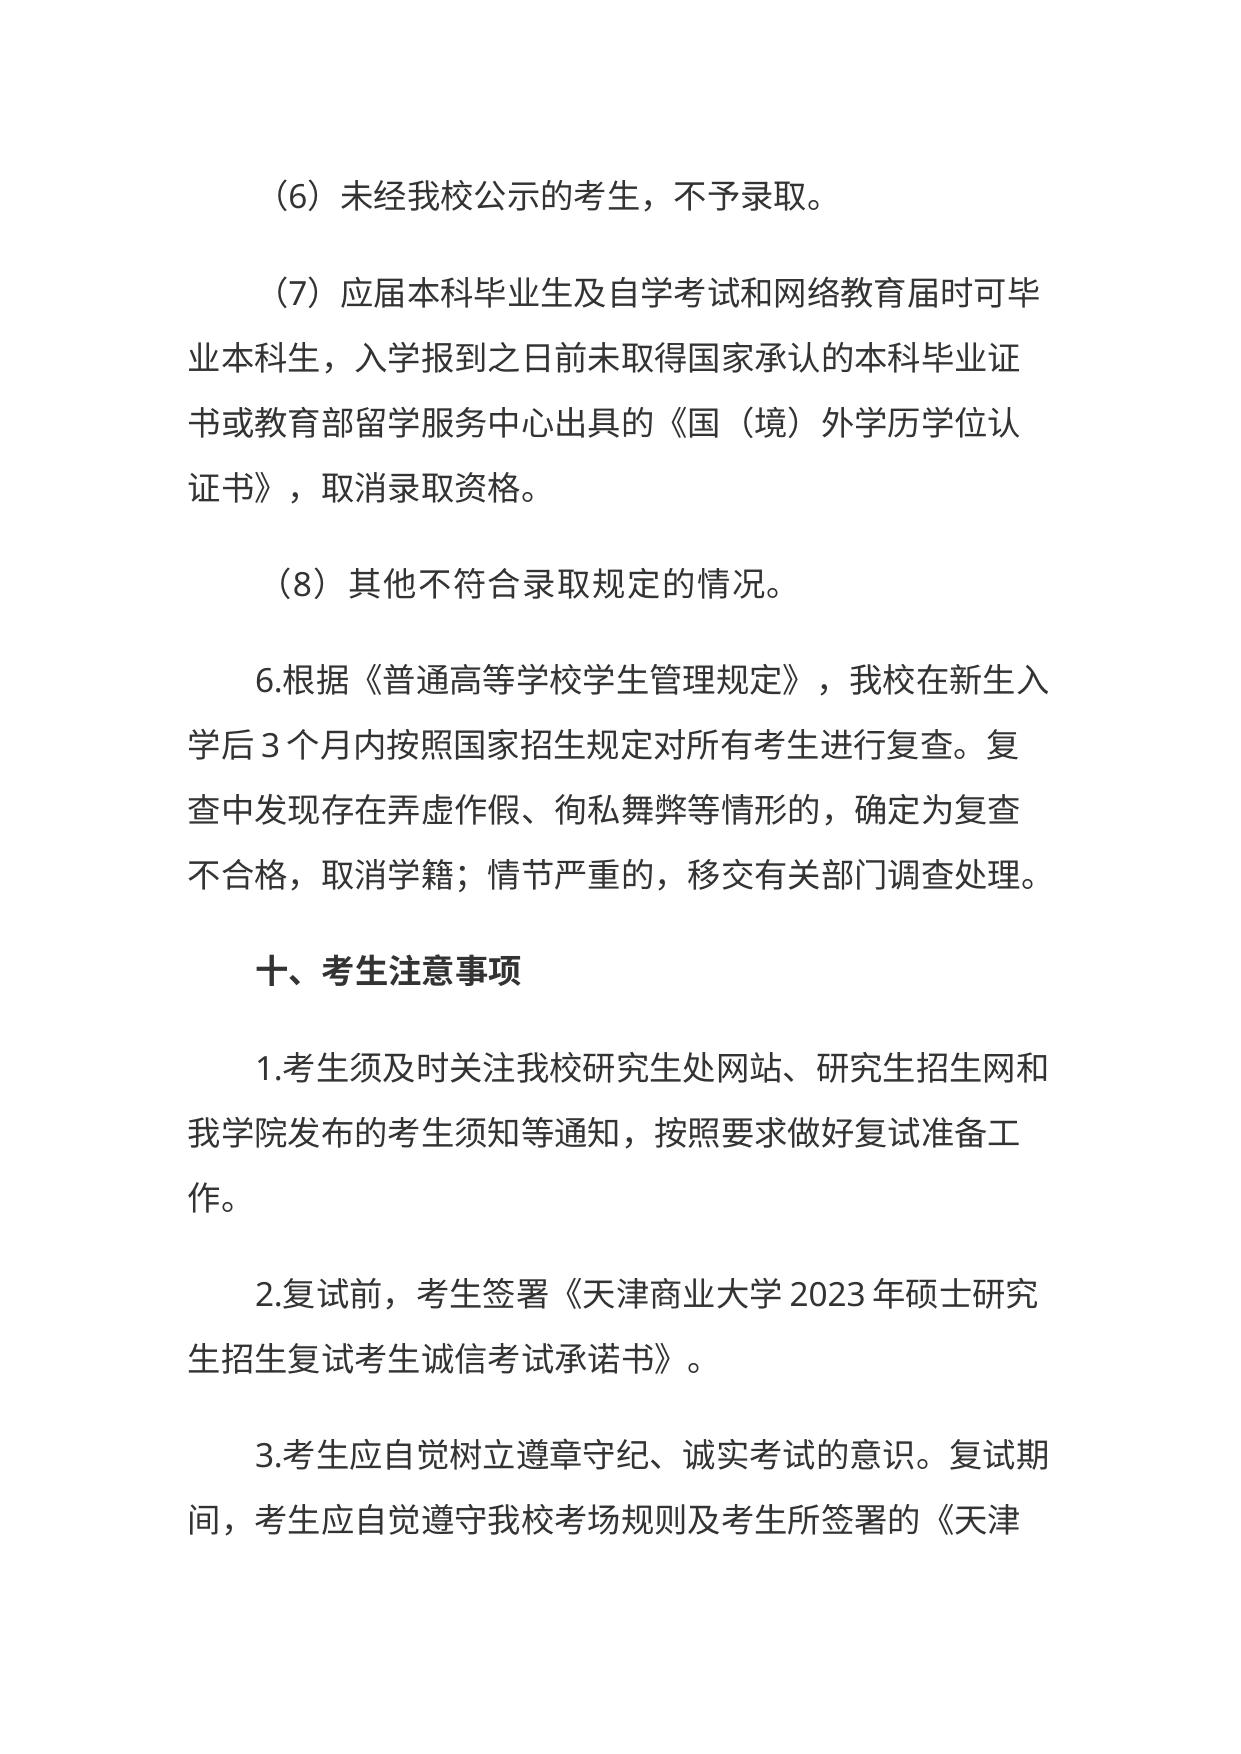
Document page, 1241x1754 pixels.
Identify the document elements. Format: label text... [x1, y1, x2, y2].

text （7）应届本科毕业生及自学考试和网络教育届时可毕业本科生，入学报到之日前未取得国家承认的本科毕业证书或教育部留学服务中心出具的《国（境）外学历学位认证书》，取消录取资格。 [187, 258, 1053, 518]
text 2.复试前，考生签署《天津商业大学2023年硕士研究生招生复试考生诚信考试承诺书》。 [187, 1259, 1053, 1389]
text （6）未经我校公示的考生，不予录取。 [187, 162, 1053, 227]
text 十、考生注意事项 [187, 937, 1053, 1002]
text （8）其他不符合录取规定的情况。 [187, 549, 1053, 614]
text 6.根据《普通高等学校学生管理规定》，我校在新生入学后3个月内按照国家招生规定对所有考生进行复查。复查中发现存在弄虚作假、徇私舞弊等情形的，确定为复查不合格，取消学籍；情节严重的，移交有关部门调查处理。 [187, 646, 1053, 906]
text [187, 1421, 1053, 1551]
text 1.考生须及时关注我校研究生处网站、研究生招生网和我学院发布的考生须知等通知，按照要求做好复试准备工作。 [187, 1033, 1053, 1228]
